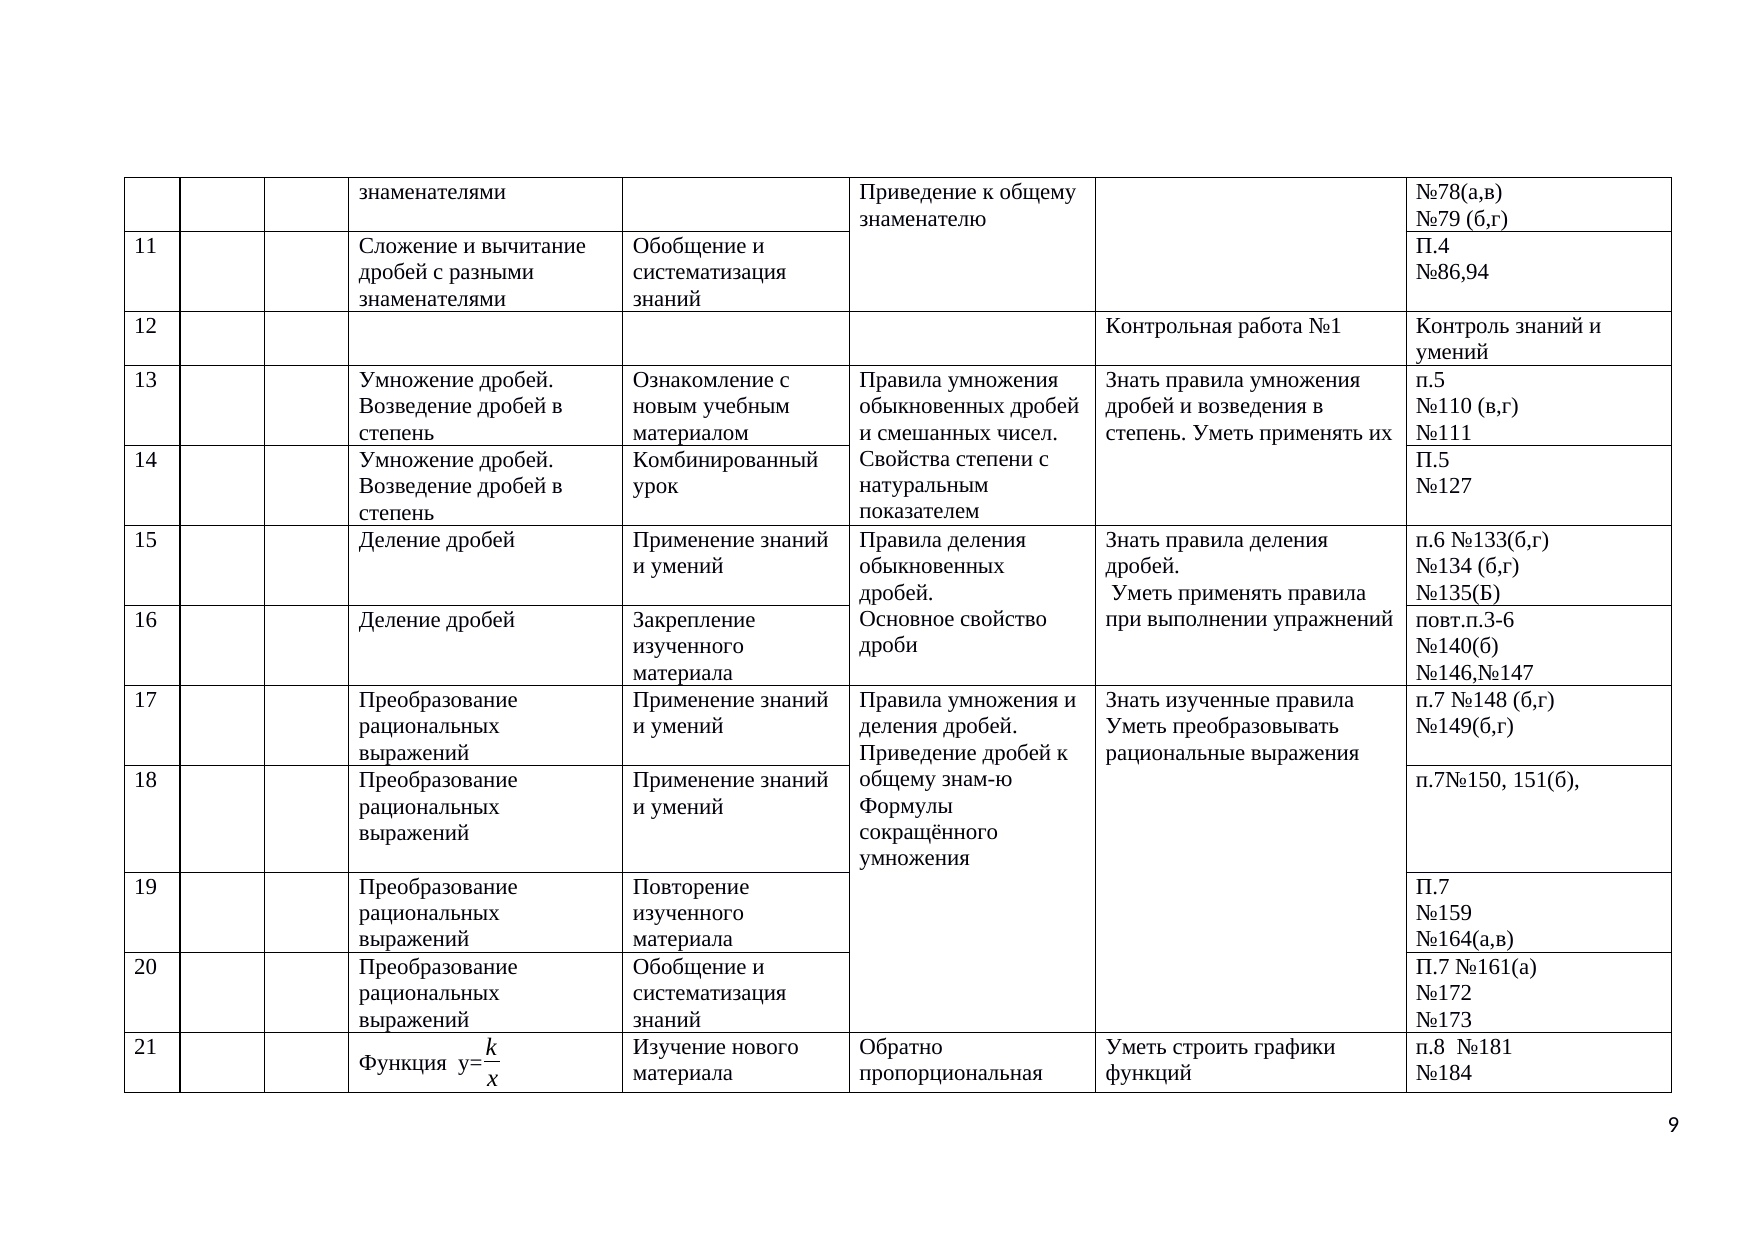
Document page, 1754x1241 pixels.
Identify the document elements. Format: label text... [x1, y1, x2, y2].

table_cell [623, 1033, 849, 1092]
table_cell п.5 №110 (в,г) №111 [1407, 366, 1671, 445]
table_cell Правила умножения и деления дробей. Приведение дробей к общему знам-ю Формулы сокращённого умножения [850, 686, 1095, 1032]
table_cell Знать правила умножения дробей и возведения в степень. Уметь применять их [1096, 366, 1406, 525]
table_cell [181, 766, 264, 872]
table_cell П.4 №86,94 [1407, 232, 1671, 311]
table_cell Контрольная работа №1 [1096, 312, 1406, 365]
table_cell [181, 178, 264, 231]
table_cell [349, 232, 622, 311]
table_cell п.6 №133(б,г) №134 (б,г) №135(Б) [1407, 526, 1671, 605]
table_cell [623, 178, 849, 231]
table_cell 15 [125, 526, 179, 605]
table_cell Применение знаний и умений [623, 766, 849, 872]
table_cell [265, 1033, 348, 1092]
table_cell Знать изученные правила Уметь преобразовывать рациональные выражения [1096, 686, 1406, 1032]
table_cell Обобщение и систематизация знаний [623, 953, 849, 1032]
table_cell 10 [125, 178, 179, 231]
table_cell Преобразование рациональных выражений [349, 873, 622, 952]
table_cell 14 [125, 446, 179, 525]
table_cell [265, 873, 348, 952]
table_cell Ознакомление с новым учебным материалом [623, 366, 849, 445]
table_cell Правила деления обыкновенных дробей. Основное свойство дроби [850, 526, 1095, 685]
table_cell [265, 312, 348, 365]
table_cell п.7№150, 151(б), [1407, 766, 1671, 872]
table_cell [181, 366, 264, 445]
table_cell Преобразование рациональных выражений [349, 953, 622, 1032]
table_cell Применение знаний и умений [623, 686, 849, 765]
table_cell [181, 606, 264, 685]
table_cell [265, 686, 348, 765]
table_cell 17 [125, 686, 179, 765]
table_cell Применение знаний и умений [623, 526, 849, 605]
table_cell [265, 178, 348, 231]
table_cell [265, 766, 348, 872]
table_cell П.7 №159 №164(а,в) [1407, 873, 1671, 952]
table_cell [623, 312, 849, 365]
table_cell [349, 1033, 622, 1092]
table_cell Преобразование рациональных выражений [349, 686, 622, 765]
table_cell [265, 446, 348, 525]
table_cell [181, 446, 264, 525]
table_cell 21 [125, 1033, 179, 1092]
table_cell Повторение изученного материала [623, 873, 849, 952]
table_cell [181, 686, 264, 765]
table_cell [181, 873, 264, 952]
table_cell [1407, 178, 1671, 231]
table_cell [265, 232, 348, 311]
table_cell [181, 953, 264, 1032]
table_cell [181, 232, 264, 311]
table_cell [850, 312, 1095, 365]
table_cell Деление дробей [349, 606, 622, 685]
table_cell 18 [125, 766, 179, 872]
table_cell П.5 №127 [1407, 446, 1671, 525]
table_cell [181, 526, 264, 605]
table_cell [349, 178, 622, 231]
table_cell Обобщение и систематизация знаний [623, 232, 849, 311]
table_cell [265, 606, 348, 685]
table_cell [265, 526, 348, 605]
table_cell 13 [125, 366, 179, 445]
table_cell повт.п.3-6 №140(б) №146,№147 [1407, 606, 1671, 685]
table_cell [181, 1033, 264, 1092]
table_cell Правила умножения обыкновенных дробей и смешанных чисел. Свойства степени с натуральным показателем [850, 366, 1095, 525]
table_cell Умножение дробей. Возведение дробей в степень [349, 446, 622, 525]
table_cell [349, 312, 622, 365]
table_cell [181, 312, 264, 365]
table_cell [850, 1033, 1095, 1092]
table_cell 16 [125, 606, 179, 685]
table_cell п.8 №181 №184 [1407, 1033, 1671, 1092]
table_cell Контроль знаний и умений [1407, 312, 1671, 365]
table_cell 19 [125, 873, 179, 952]
table_cell Знать правила деления дробей. Уметь применять правила при выполнении упражнений [1096, 526, 1406, 685]
table_cell Закрепление изученного материала [623, 606, 849, 685]
table_cell п.7 №148 (б,г) №149(б,г) [1407, 686, 1671, 765]
table_cell П.7 №161(а) №172 №173 [1407, 953, 1671, 1032]
table_cell Умножение дробей. Возведение дробей в степень [349, 366, 622, 445]
table_cell 11 [125, 232, 179, 311]
table_cell [265, 953, 348, 1032]
table_cell 20 [125, 953, 179, 1032]
table_cell [265, 366, 348, 445]
table_cell Комбинированный урок [623, 446, 849, 525]
table_cell Деление дробей [349, 526, 622, 605]
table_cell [1096, 1033, 1406, 1092]
table_cell 12 [125, 312, 179, 365]
table_cell Преобразование рациональных выражений [349, 766, 622, 872]
